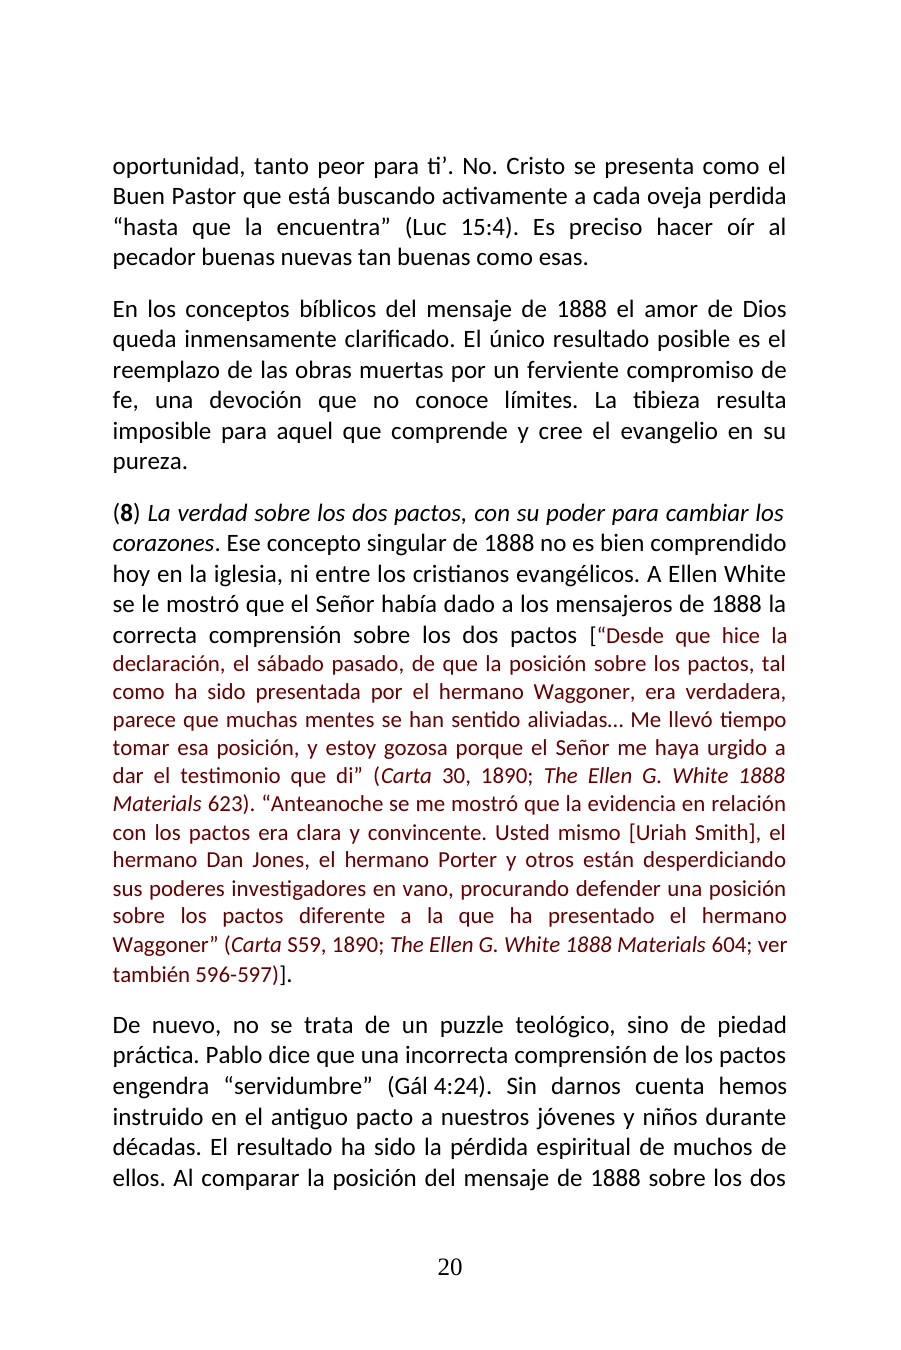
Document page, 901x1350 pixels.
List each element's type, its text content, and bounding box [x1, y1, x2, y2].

text En los conceptos bíblicos del mensaje de 1888 el amor de Dios queda inmensamente clarificado. El único resultado posible es el reemplazo de las obras muertas por un ferviente compromiso de fe, una devoción que no conoce límites. La tibieza resulta imposible para aquel que comprende y cree el evangelio en su pureza. [112, 293, 788, 476]
text (8) La verdad sobre los dos pactos, con su poder para cambiar los corazones. Ese concepto singular de 1888 no es bien comprendido hoy en la iglesia, ni entre los cristianos evangélicos. A Ellen White se le mostró que el Señor había dado a los mensajeros de 1888 la correcta comprensión sobre los dos pactos [“Desde que hice la declaración, el sábado pasado, de que la posición sobre los pactos, tal como ha sido presentada por el hermano Waggoner, era verdadera, parece que muchas mentes se han sentido aliviadas… Me llevó tiempo tomar esa posición, y estoy gozosa porque el Señor me haya urgido a dar el testimonio que di” (Carta 30, 1890; The Ellen G. White 1888 Materials 623). “Anteanoche se me mostró que la evidencia en relación con los pactos era clara y convincente. Usted mismo [Uriah Smith], el hermano Dan Jones, el hermano Porter y otros están desperdiciando sus poderes investigadores en vano, procurando defender una posición sobre los pactos diferente a la que ha presentado el hermano Waggoner” (Carta S59, 1890; The Ellen G. White 1888 Materials 604; ver también 596-597)]. [112, 497, 788, 988]
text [112, 150, 788, 272]
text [112, 1009, 788, 1192]
